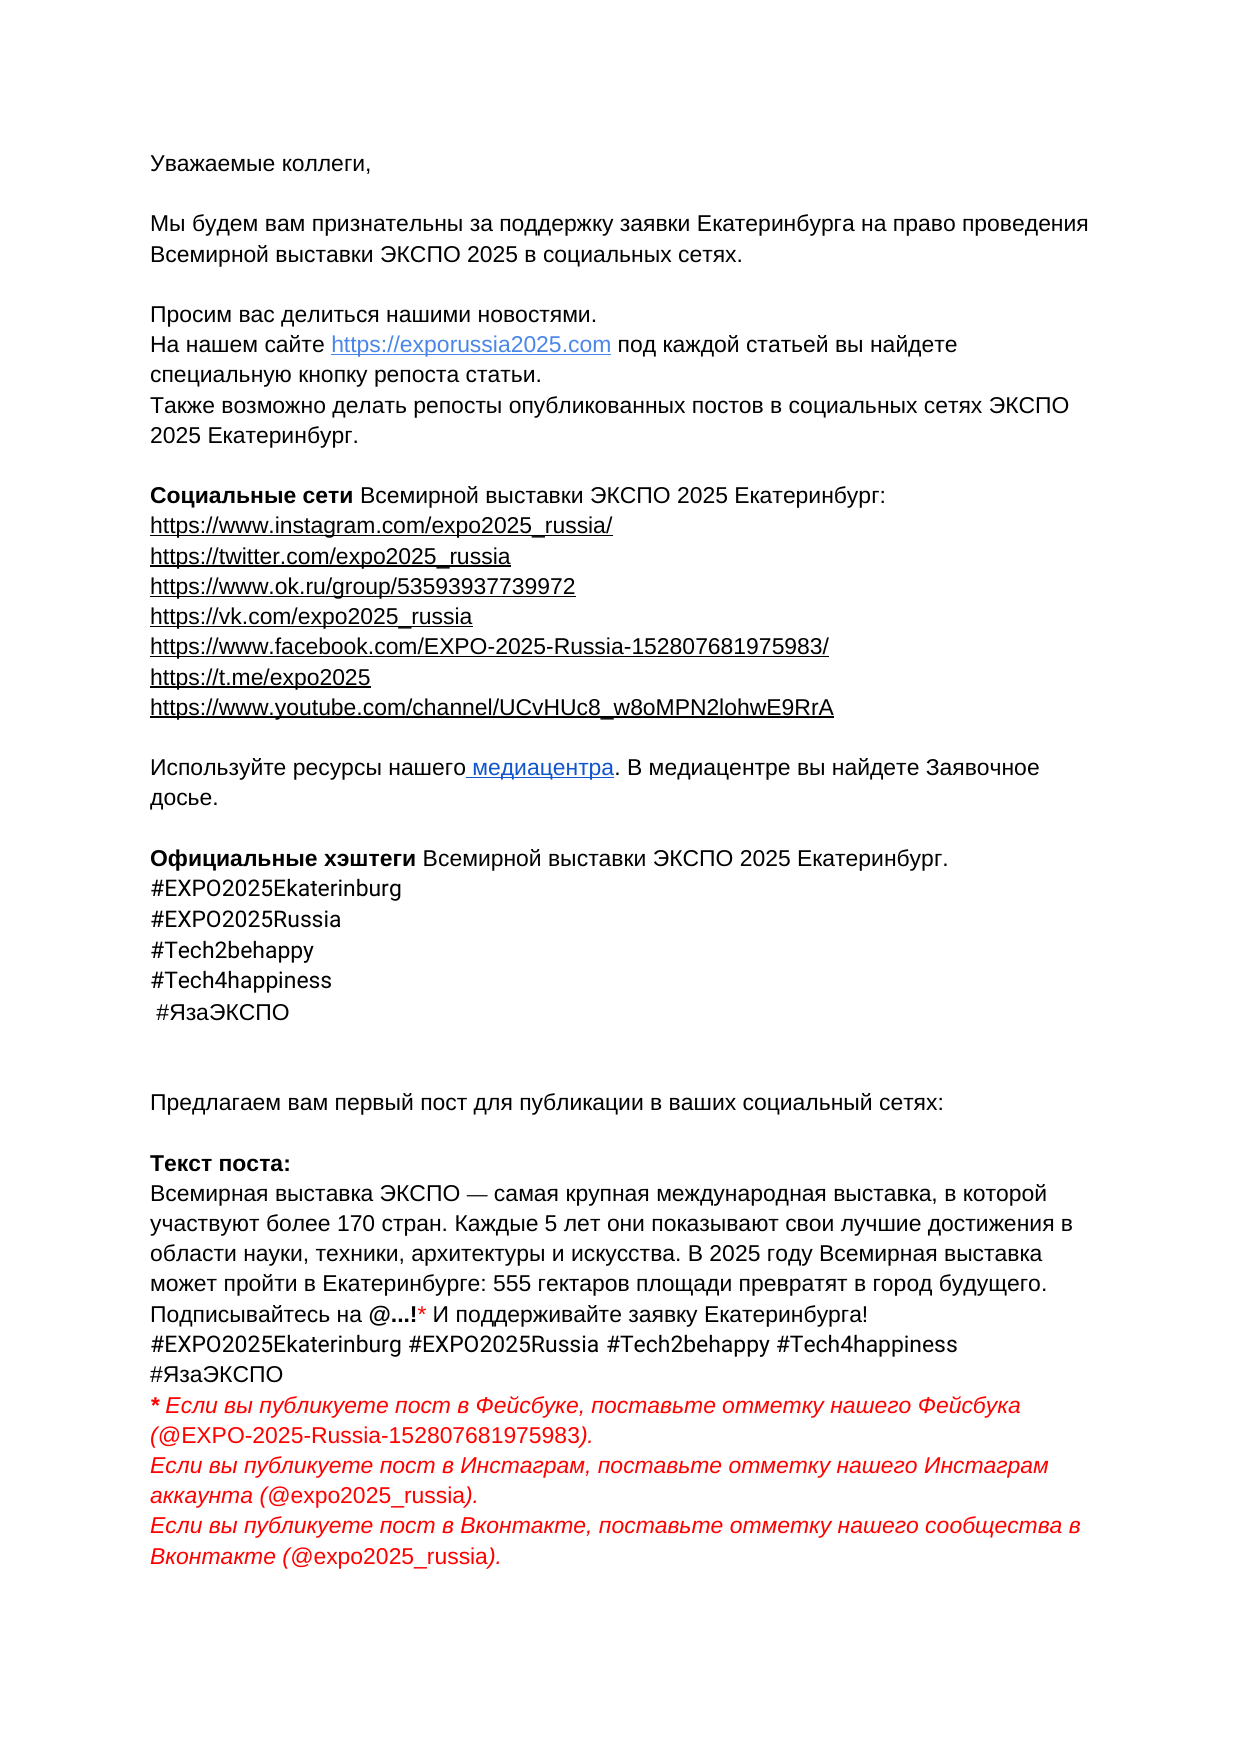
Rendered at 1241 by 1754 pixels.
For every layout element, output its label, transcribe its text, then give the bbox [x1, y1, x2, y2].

text Просим вас делиться нашими новостями. [150, 301, 1090, 327]
text Если вы публикуете пост в Вконтакте, поставьте отметку нашего сообщества в Вконтакте (@expo2025_russia). [150, 1512, 1090, 1569]
text Мы будем вам признательны за поддержку заявки Екатеринбурга на право проведения Всемирной выставки ЭКСПО 2025 в социальных сетях. [150, 210, 1090, 267]
text Предлагаем вам первый пост для публикации в ваших социальный сетях: [150, 1089, 1090, 1115]
text https://www.youtube.com/channel/UCvHUc8_w8oMPN2lohwE9RrA [150, 694, 1090, 720]
text https://vk.com/expo2025_russia [150, 603, 1090, 629]
text https://t.me/expo2025 [150, 663, 1090, 690]
text #EXPO2025Russia [150, 906, 1090, 933]
text #Tech2behappy [150, 937, 1090, 964]
text Если вы публикуете пост в Инстаграм, поставьте отметку нашего Инстаграм аккаунта (@expo2025_russia). [150, 1452, 1090, 1509]
text * Если вы публикуете пост в Фейсбуке, поставьте отметку нашего Фейсбука (@EXPO-2025-Russia-152807681975983). [150, 1392, 1090, 1448]
text https://www.instagram.com/expo2025_russia/ [150, 512, 1090, 539]
text #EXPO2025Ekaterinburg [150, 875, 1090, 902]
text Используйте ресурсы нашего медиацентра. В медиацентре вы найдете Заявочное досье. [150, 754, 1090, 811]
text https://www.facebook.com/EXPO-2025-Russia-152807681975983/ [150, 633, 1090, 660]
text Уважаемые коллеги, [150, 150, 1090, 176]
text Текст поста: [150, 1149, 1090, 1176]
text Официальные хэштеги Всемирной выставки ЭКСПО 2025 Екатеринбург. [150, 845, 1090, 871]
text #ЯзаЭКСПО [150, 998, 1090, 1025]
text https://twitter.com/expo2025_russia [150, 543, 1090, 569]
text Социальные сети Всемирной выставки ЭКСПО 2025 Екатеринбург: [150, 482, 1090, 509]
text Всемирная выставка ЭКСПО — самая крупная международная выставка, в которой участвуют более 170 стран. Каждые 5 лет они показывают свои лучшие достижения в области науки, техники, архитектуры и искусства. В 2025 году Всемирная выставка может пройти в Екатеринбурге: 555 гектаров площади превратят в город будущего. Подписывайтесь на @...!* И поддерживайте заявку Екатеринбурга! [150, 1180, 1090, 1327]
text https://www.ok.ru/group/53593937739972 [150, 573, 1090, 599]
text #Tech4happiness [150, 968, 1090, 994]
text #EXPO2025Ekaterinburg #EXPO2025Russia #Tech2behappy #Tech4happiness #ЯзаЭКСПО [150, 1331, 1090, 1388]
text На нашем сайте https://exporussia2025.com под каждой статьей вы найдете специальную кнопку репоста статьи. [150, 331, 1090, 388]
text Также возможно делать репосты опубликованных постов в социальных сетях ЭКСПО 2025 Екатеринбург. [150, 392, 1090, 448]
